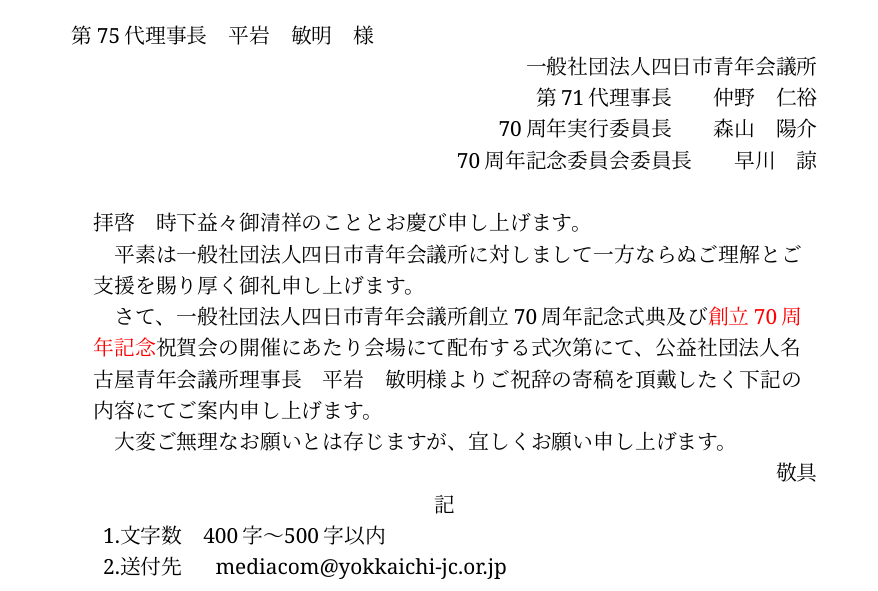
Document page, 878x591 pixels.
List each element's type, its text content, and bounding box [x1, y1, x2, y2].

text 拝啓 時下益々御清祥のこととお慶び申し上げます。 [93, 206, 817, 237]
text さて、一般社団法人四日市青年会議所創立70周年記念式典及び創立70周年記念祝賀会の開催にあたり会場にて配布する式次第にて、公益社団法人名古屋青年会議所理事長 平岩 敏明様よりご祝辞の寄稿を頂戴したく下記の内容にてご案内申し上げます。 [93, 300, 818, 425]
text 70周年記念委員会委員長 早川 諒 [19, 144, 817, 175]
text 70周年実行委員長 森山 陽介 [19, 112, 817, 144]
text 一般社団法人四日市青年会議所 [19, 50, 817, 81]
subtitle 記 [19, 487, 869, 519]
text 1.文字数 400字～500字以内 [19, 519, 869, 550]
text 2.送付先 mediacom@yokkaichi-jc.or.jp [19, 550, 869, 581]
text 大変ご無理なお願いとは存じますが、宜しくお願い申し上げます。 [93, 425, 743, 456]
text 敬具 [20, 456, 817, 487]
text 第71代理事長 仲野 仁裕 [19, 81, 817, 112]
text 第75代理事長 平岩 敏明 様 [19, 19, 869, 50]
text 平素は一般社団法人四日市青年会議所に対しまして一方ならぬご理解とご支援を賜り厚く御礼申し上げます。 [93, 237, 817, 300]
